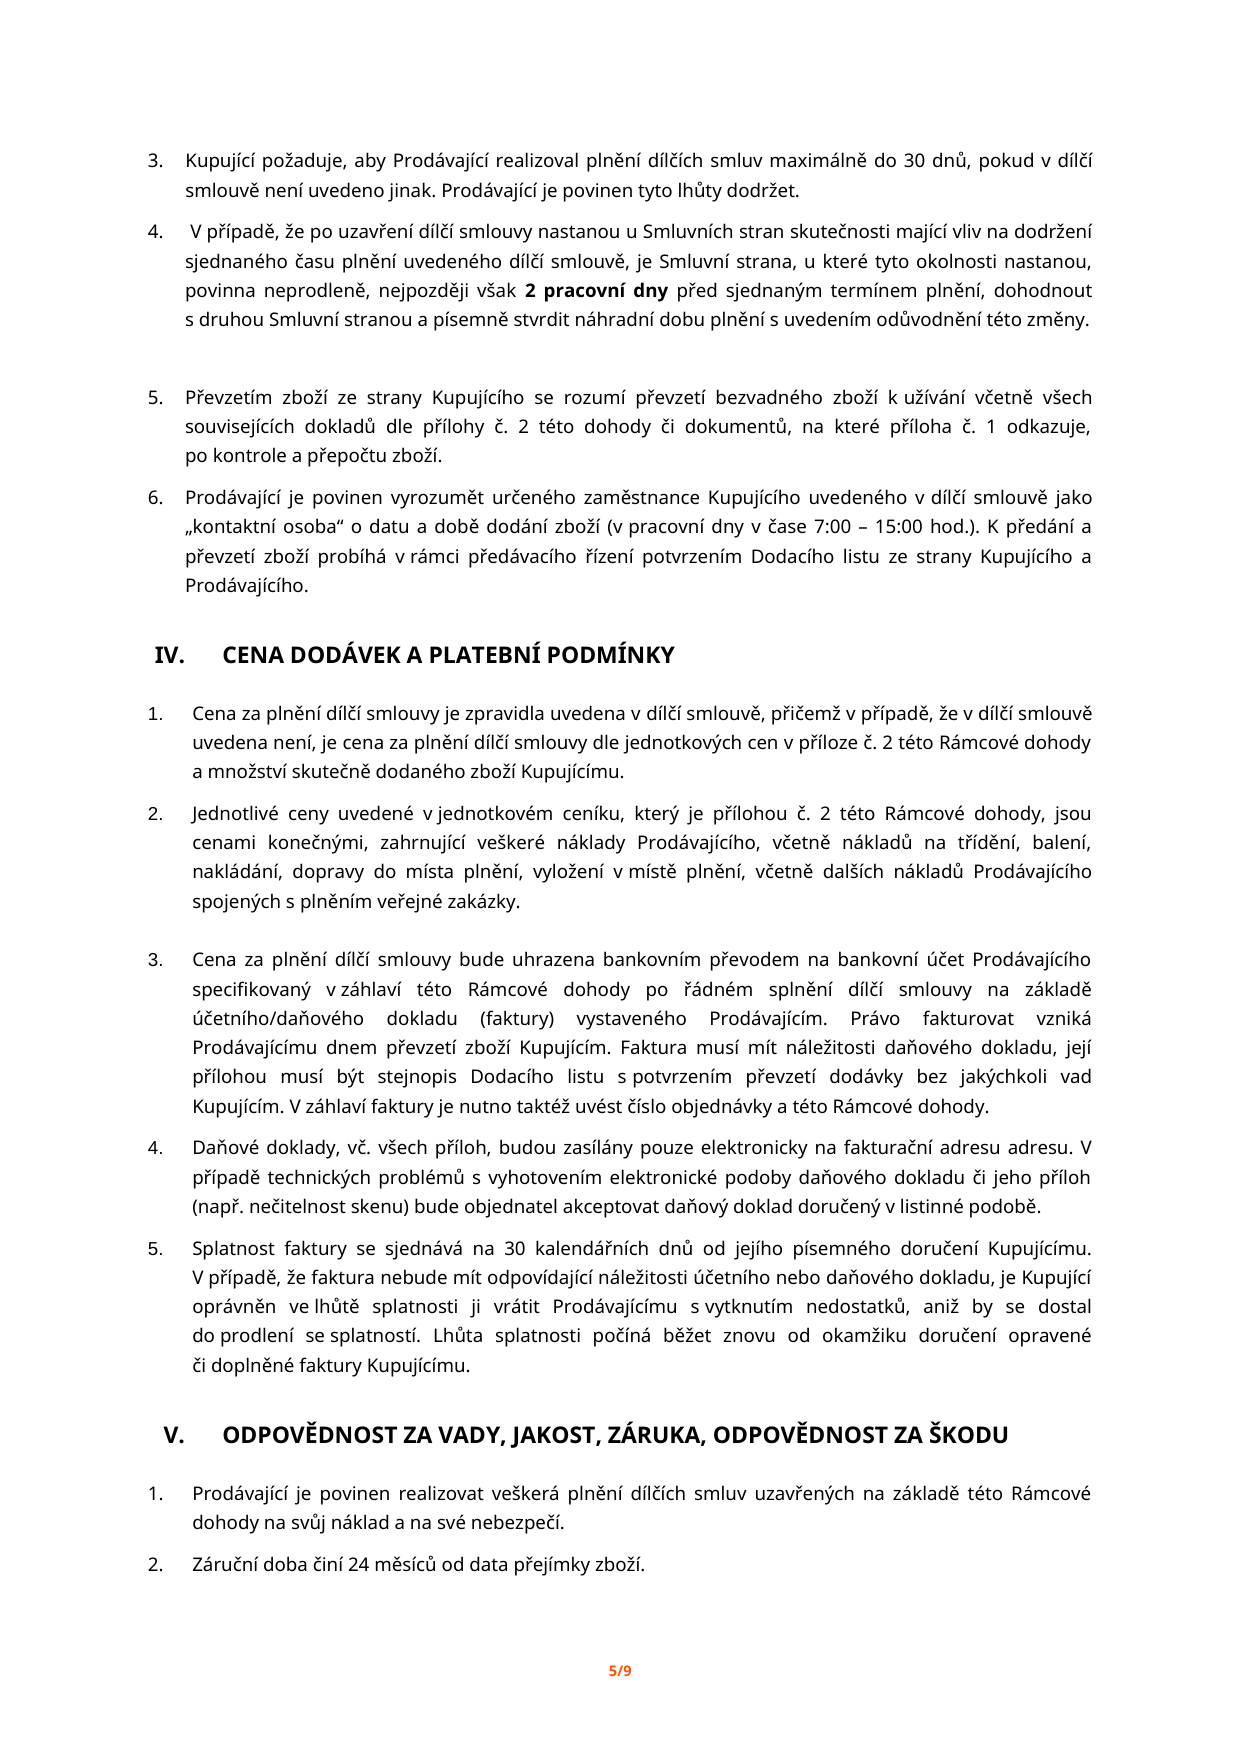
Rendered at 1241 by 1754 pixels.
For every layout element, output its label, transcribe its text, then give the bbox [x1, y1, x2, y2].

list ODPOVĚDNOST ZA VADY, JAKOST, ZÁRUKA, ODPOVĚDNOST ZA ŠKODU [185, 1419, 1093, 1450]
subtitle Cena za plnění dílčí smlouvy je zpravidla uvedena v dílčí smlouvě, přičemž v případě, že v dílčí smlouvě uvedena není, je cena za plnění dílčí smlouvy dle jednotkových cen v příloze č. 2 této Rámcové dohody a množství skutečně dodaného zboží Kupujícímu. [148, 700, 1093, 784]
list Kupující požaduje, aby Prodávající realizoval plnění dílčích smluv maximálně do 30 dnů, pokud v dílčí smlouvě není uvedeno jinak. Prodávající je povinen tyto lhůty dodržet. [148, 148, 1093, 202]
list Jednotlivé ceny uvedené v jednotkovém ceníku, který je přílohou č. 2 této Rámcové dohody, jsou cenami konečnými, zahrnující veškeré náklady Prodávajícího, včetně nákladů na třídění, balení, nakládání, dopravy do místa plnění, vyložení v místě plnění, včetně dalších nákladů Prodávajícího spojených s plněním veřejné zakázky. [148, 800, 1093, 913]
list Záruční doba činí 24 měsíců od data přejímky zboží. [148, 1551, 1093, 1576]
list Cena za plnění dílčí smlouvy bude uhrazena bankovním převodem na bankovní účet Prodávajícího specifikovaný v záhlaví této Rámcové dohody po řádném splnění dílčí smlouvy na základě účetního/daňového dokladu (faktury) vystaveného Prodávajícím. Právo fakturovat vzniká Prodávajícímu dnem převzetí zboží Kupujícím. Faktura musí mít náležitosti daňového dokladu, její přílohou musí být stejnopis Dodacího listu s potvrzením převzetí dodávky bez jakýchkoli vad Kupujícím. V záhlaví faktury je nutno taktéž uvést číslo objednávky a této Rámcové dohody. [148, 947, 1093, 1118]
subtitle Splatnost faktury se sjednává na 30 kalendářních dnů od jejího písemného doručení Kupujícímu. V případě, že faktura nebude mít odpovídající náležitosti účetního nebo daňového dokladu, je Kupující oprávněn ve lhůtě splatnosti ji vrátit Prodávajícímu s vytknutím nedostatků, aniž by se dostal do prodlení se splatností. Lhůta splatnosti počíná běžet znovu od okamžiku doručení opravené či doplněné faktury Kupujícímu. [148, 1235, 1093, 1378]
list CENA DODÁVEK A PLATEBNÍ PODMÍNKY [185, 639, 1093, 670]
list V případě, že po uzavření dílčí smlouvy nastanou u Smluvních stran skutečnosti mající vliv na dodržení sjednaného času plnění uvedeného dílčí smlouvě, je Smluvní strana, u které tyto okolnosti nastanou, povinna neprodleně, nejpozději však 2 pracovní dny před sjednaným termínem plnění, dohodnout s druhou Smluvní stranou a písemně stvrdit náhradní dobu plnění s uvedením odůvodnění této změny. [148, 219, 1093, 332]
list Prodávající je povinen realizovat veškerá plnění dílčích smluv uzavřených na základě této Rámcové dohody na svůj náklad a na své nebezpečí. [148, 1480, 1093, 1534]
list Převzetím zboží ze strany Kupujícího se rozumí převzetí bezvadného zboží k užívání včetně všech souvisejících dokladů dle přílohy č. 2 této dohody či dokumentů, na které příloha č. 1 odkazuje, po kontrole a přepočtu zboží. [148, 384, 1093, 468]
subtitle Prodávající je povinen vyrozumět určeného zaměstnance Kupujícího uvedeného v dílčí smlouvě jako „kontaktní osoba“ o datu a době dodání zboží (v pracovní dny v čase 7:00 – 15:00 hod.). K předání a převzetí zboží probíhá v rámci předávacího řízení potvrzením Dodacího listu ze strany Kupujícího a Prodávajícího. [148, 484, 1093, 598]
subtitle Daňové doklady, vč. všech příloh, budou zasílány pouze elektronicky na fakturační adresu adresu. V případě technických problémů s vyhotovením elektronické podoby daňového dokladu či jeho příloh (např. nečitelnost skenu) bude objednatel akceptovat daňový doklad doručený v listinné podobě. [148, 1135, 1093, 1219]
